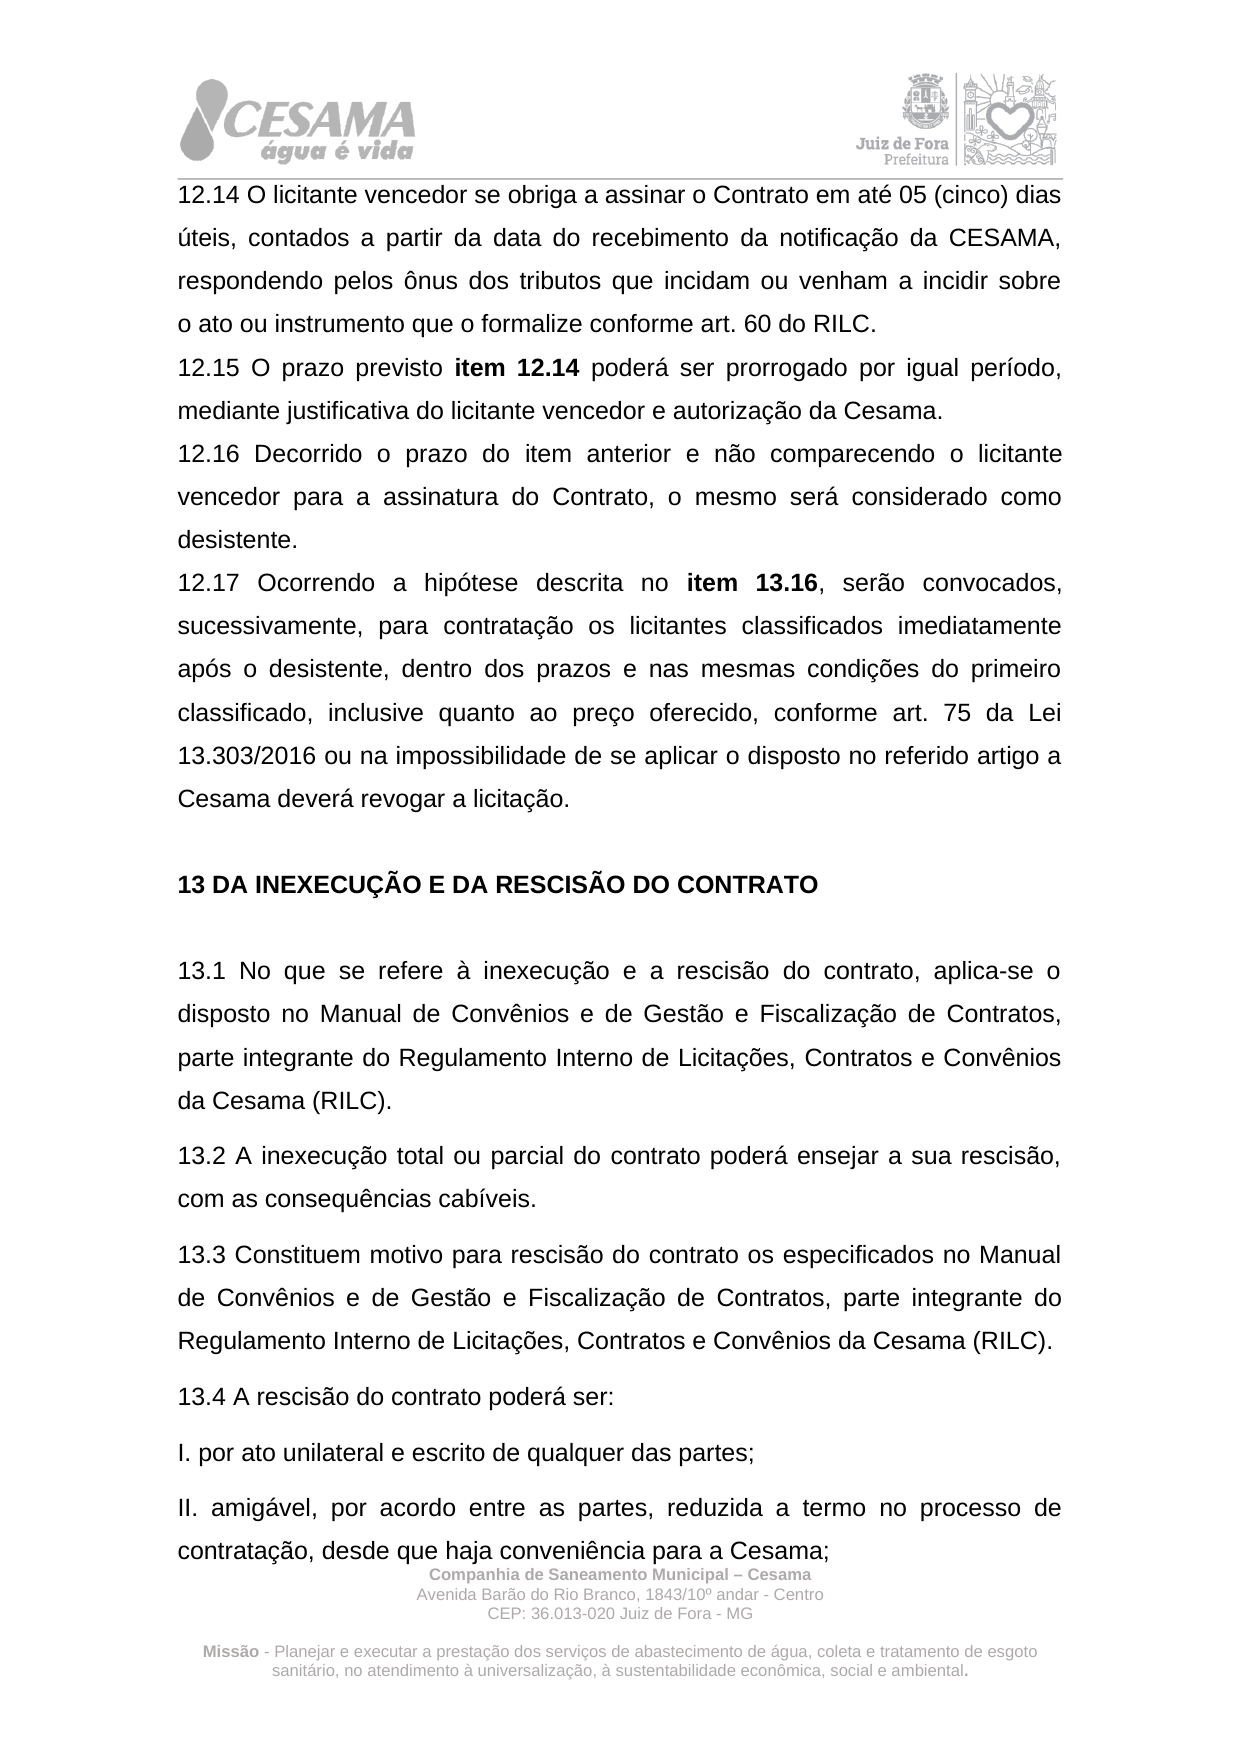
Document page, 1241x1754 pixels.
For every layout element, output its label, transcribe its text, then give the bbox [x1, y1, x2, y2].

text 13 DA INEXECUÇÃO E DA RESCISÃO DO CONTRATO [177, 870, 1063, 899]
text I. por ato unilateral e escrito de qualquer das partes; [177, 1437, 1063, 1466]
text 12.15 O prazo previsto item 12.14 poderá ser prorrogado por igual período, mediante justificativa do licitante vencedor e autorização da Cesama. [177, 352, 1063, 424]
text 13.2 A inexecução total ou parcial do contrato poderá ensejar a sua rescisão, com as consequências cabíveis. [177, 1141, 1063, 1213]
text 13.4 A rescisão do contrato poderá ser: [177, 1382, 1063, 1411]
text 12.14 O licitante vencedor se obriga a assinar o Contrato em até 05 (cinco) dias úteis, contados a partir da data do recebimento da notificação da CESAMA, respondendo pelos ônus dos tributos que incidam ou venham a incidir sobre o ato ou instrumento que o formalize conforme art. 60 do RILC. [177, 180, 1063, 338]
text 12.17 Ocorrendo a hipótese descrita no item 13.16, serão convocados, sucessivamente, para contratação os licitantes classificados imediatamente após o desistente, dentro dos prazos e nas mesmas condições do primeiro classificado, inclusive quanto ao preço oferecido, conforme art. 75 da Lei 13.303/2016 ou na impossibilidade de se aplicar o disposto no referido artigo a Cesama deverá revogar a licitação. [177, 568, 1063, 812]
text II. amigável, por acordo entre as partes, reduzida a termo no processo de contratação, desde que haja conveniência para a Cesama; [177, 1493, 1063, 1565]
text 13.1 No que se refere à inexecução e a rescisão do contrato, aplica-se o disposto no Manual de Convênios e de Gestão e Fiscalização de Contratos, parte integrante do Regulamento Interno de Licitações, Contratos e Convênios da Cesama (RILC). [177, 956, 1063, 1114]
text 13.3 Constituem motivo para rescisão do contrato os especificados no Manual de Convênios e de Gestão e Fiscalização de Contratos, parte integrante do Regulamento Interno de Licitações, Contratos e Convênios da Cesama (RILC). [177, 1240, 1063, 1355]
picture [177, 73, 1064, 180]
text 12.16 Decorrido o prazo do item anterior e não comparecendo o licitante vencedor para a assinatura do Contrato, o mesmo será considerado como desistente. [177, 439, 1063, 554]
